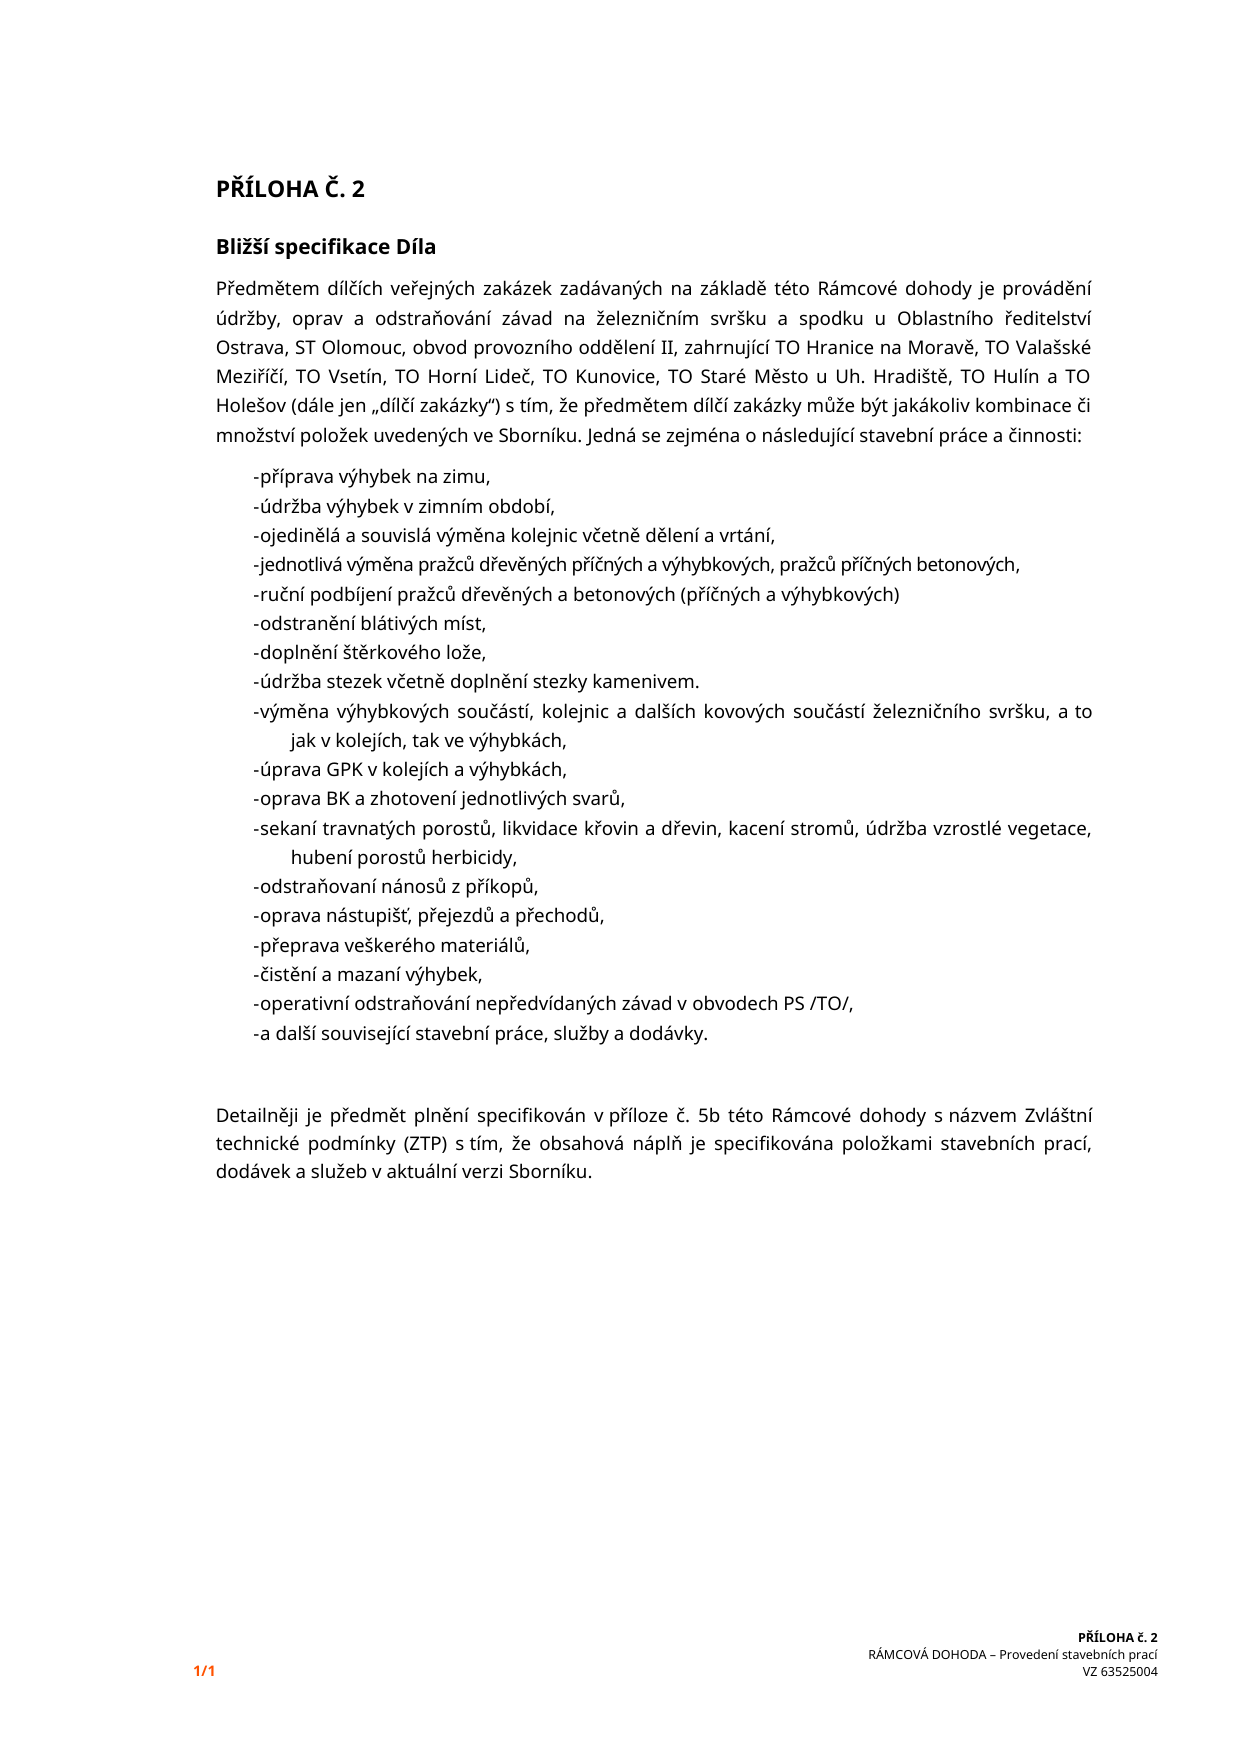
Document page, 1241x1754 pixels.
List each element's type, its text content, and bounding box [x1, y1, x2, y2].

text Bližší specifikace Díla [216, 232, 1093, 260]
list ruční podbíjení pražců dřevěných a betonových (příčných a výhybkových) [253, 581, 1093, 606]
list přeprava veškerého materiálů, [253, 932, 1093, 958]
list čistění a mazaní výhybek, [253, 961, 1093, 987]
list ojedinělá a souvislá výměna kolejnic včetně dělení a vrtání, [253, 522, 1093, 548]
list oprava nástupišť, přejezdů a přechodů, [253, 903, 1093, 928]
list oprava BK a zhotovení jednotlivých svarů, [253, 786, 1093, 811]
list odstraňovaní nánosů z příkopů, [253, 873, 1093, 899]
list údržba stezek včetně doplnění stezky kamenivem. [253, 669, 1093, 694]
list údržba výhybek v zimním období, [253, 493, 1093, 518]
list doplnění štěrkového lože, [253, 639, 1093, 665]
text Předmětem dílčích veřejných zakázek zadávaných na základě této Rámcové dohody je provádění údržby, oprav a odstraňování závad na železničním svršku a spodku u Oblastního ředitelství Ostrava, ST Olomouc, obvod provozního oddělení II, zahrnující TO Hranice na Moravě, TO Valašské Meziříčí, TO Vsetín, TO Horní Lideč, TO Kunovice, TO Staré Město u Uh. Hradiště, TO Hulín a TO Holešov (dále jen „dílčí zakázky“) s tím, že předmětem dílčí zakázky může být jakákoliv kombinace či množství položek uvedených ve Sborníku. Jedná se zejména o následující stavební práce a činnosti: [216, 276, 1093, 447]
list výměna výhybkových součástí, kolejnic a dalších kovových součástí železničního svršku, a to jak v kolejích, tak ve výhybkách, [253, 698, 1093, 753]
text Detailněji je předmět plnění specifikován v příloze č. 5b této Rámcové dohody s názvem Zvláštní technické podmínky (ZTP) s tím, že obsahová náplň je specifikována položkami stavebních prací, dodávek a služeb v aktuální verzi Sborníku. [216, 1102, 1093, 1184]
list příprava výhybek na zimu, [253, 464, 1093, 489]
list odstranění blátivých míst, [253, 610, 1093, 636]
text Příloha č. 2 [216, 172, 1093, 204]
list úprava GPK v kolejích a výhybkách, [253, 756, 1093, 782]
list jednotlivá výměna pražců dřevěných příčných a výhybkových, pražců příčných betonových, [253, 552, 1093, 577]
list a další související stavební práce, služby a dodávky. [253, 1020, 1093, 1045]
list sekaní travnatých porostů, likvidace křovin a dřevin, kacení stromů, údržba vzrostlé vegetace, hubení porostů herbicidy, [253, 815, 1093, 870]
list operativní odstraňování nepředvídaných závad v obvodech PS /TO/, [253, 991, 1093, 1016]
